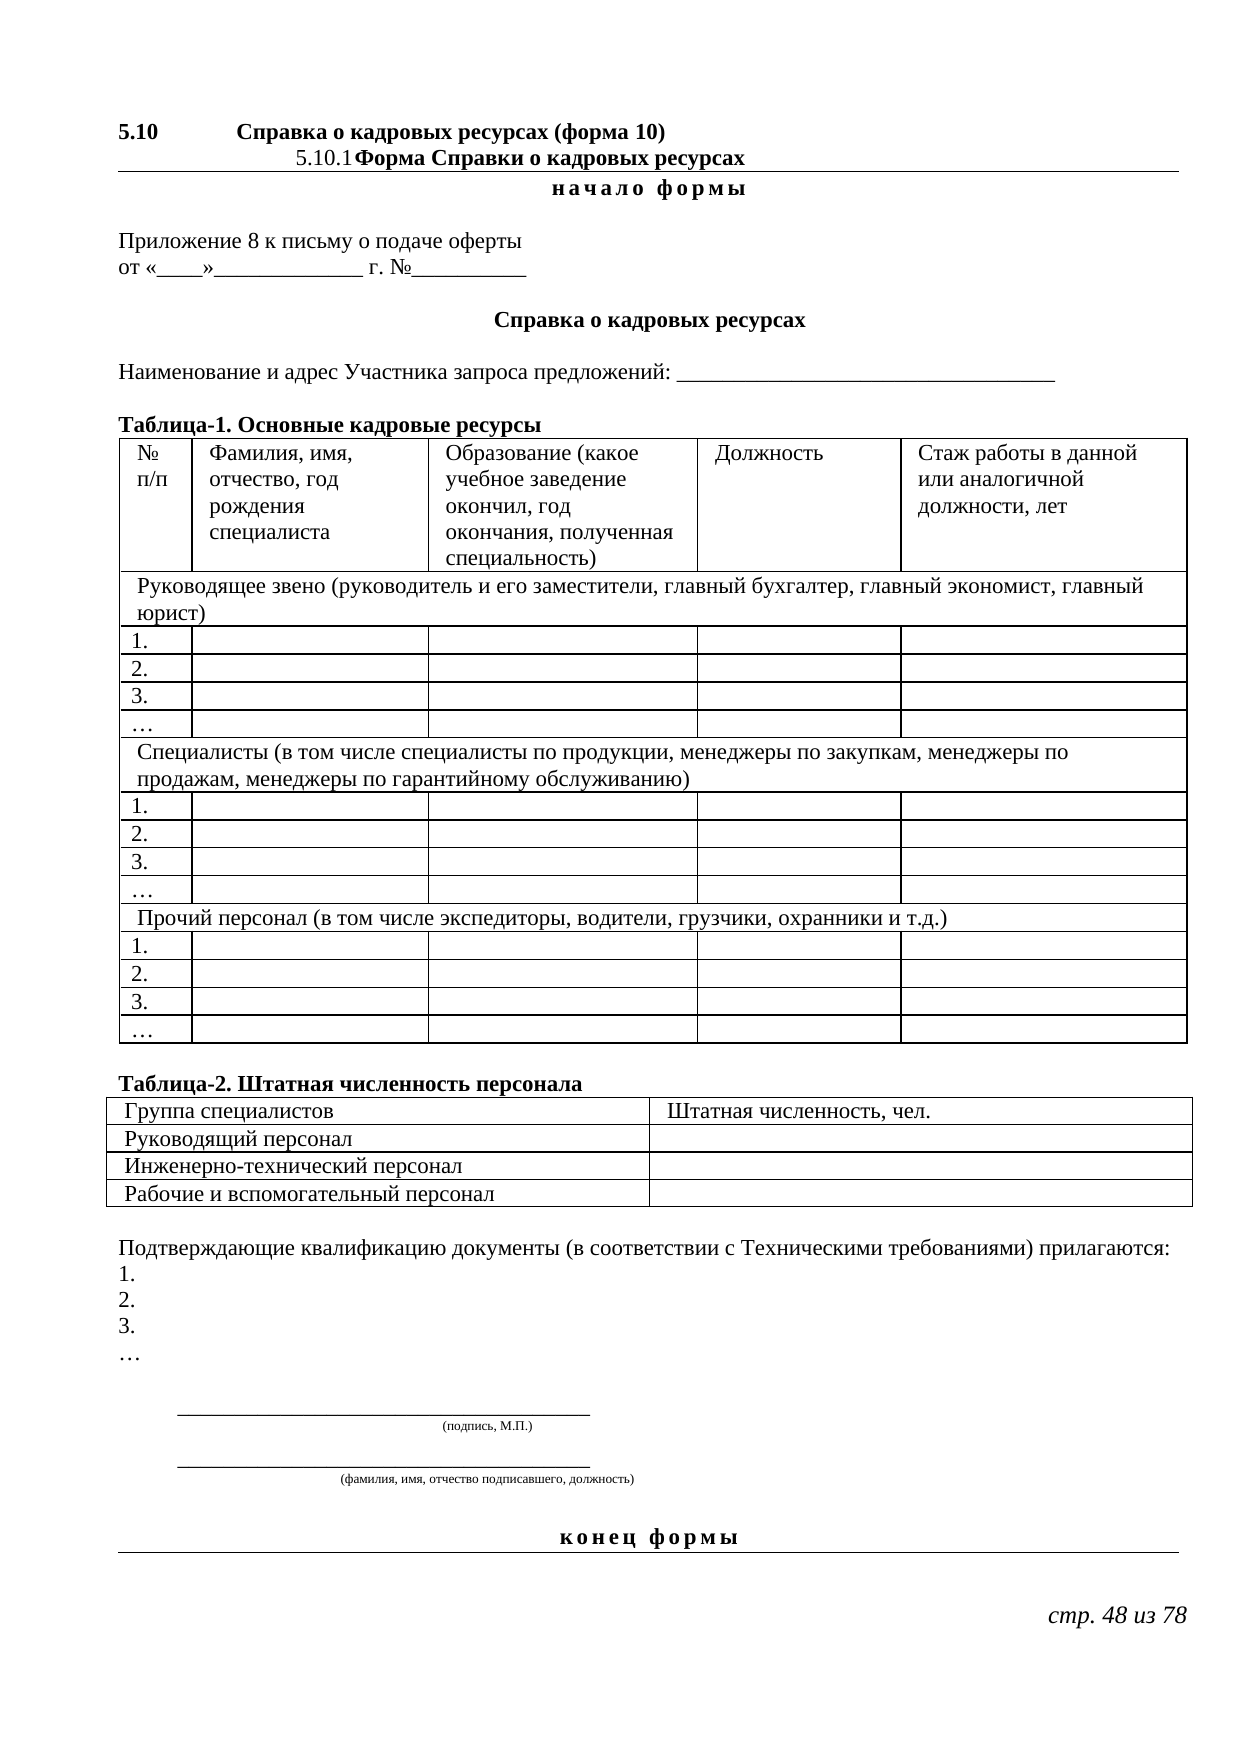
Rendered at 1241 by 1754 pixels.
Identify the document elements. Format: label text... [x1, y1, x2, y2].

table_cell [698, 711, 900, 737]
table_cell … [120, 710, 191, 737]
table_cell [193, 848, 428, 875]
table_cell [193, 683, 428, 709]
table_cell [120, 792, 191, 819]
table_header Фамилия, имя, отчество, год рождения специалиста [193, 439, 428, 571]
table_cell [902, 960, 1186, 986]
table_cell [429, 655, 697, 681]
table_header Стаж работы в данной или аналогичной должности, лет [902, 439, 1186, 571]
table_cell Рабочие и вспомогательный персонал [107, 1180, 649, 1206]
text 1. [118, 1260, 1181, 1286]
table_cell [193, 627, 428, 653]
subtitle Справка о кадровых ресурсах (форма 10) [118, 118, 1181, 144]
table_cell [902, 655, 1186, 681]
table_cell [429, 876, 697, 903]
table_cell [120, 848, 191, 875]
table_cell [698, 988, 900, 1014]
table_cell [120, 682, 191, 709]
table_cell Руководящий персонал [107, 1125, 649, 1151]
text начало формы [118, 172, 1179, 200]
table_cell [120, 932, 191, 958]
table_cell [193, 988, 428, 1014]
table_cell [698, 793, 900, 819]
table_cell [650, 1180, 1192, 1206]
table_header Должность [698, 439, 900, 571]
text (подпись, М.П.) [118, 1418, 797, 1444]
table_cell [193, 932, 428, 958]
table_header № п/п [120, 439, 191, 571]
table_cell [902, 793, 1186, 819]
table_cell … [120, 1015, 191, 1042]
table_cell Руководящее звено (руководитель и его заместители, главный бухгалтер, главный экономист, главный юрист) [120, 572, 1186, 625]
table_cell [120, 626, 191, 653]
table_cell … [120, 876, 191, 903]
table_cell [698, 683, 900, 709]
table_cell [902, 988, 1186, 1014]
table_cell [120, 654, 191, 681]
table_cell [698, 821, 900, 847]
table_header Группа специалистов [107, 1098, 649, 1124]
table_cell [429, 821, 697, 847]
table_cell [698, 1016, 900, 1042]
table_cell [429, 793, 697, 819]
table_cell [193, 821, 428, 847]
text Подтверждающие квалификацию документы (в соответствии с Техническими требованиями) прилагаются: [118, 1233, 1181, 1260]
text Справка о кадровых ресурсах [118, 306, 1181, 332]
table_cell [902, 711, 1186, 737]
table_cell [650, 1125, 1192, 1151]
table_cell Инженерно-технический персонал [107, 1153, 649, 1179]
text … [118, 1339, 1181, 1365]
text ____________________________________ [118, 1392, 1181, 1418]
table_cell [193, 1016, 428, 1042]
table_cell [429, 1016, 697, 1042]
table_cell [429, 988, 697, 1014]
table_cell [698, 876, 900, 903]
table_cell [193, 711, 428, 737]
table_cell [902, 627, 1186, 653]
table_cell [429, 960, 697, 986]
table_cell [429, 683, 697, 709]
table_cell [650, 1153, 1192, 1179]
table_cell [193, 960, 428, 986]
text конец формы [118, 1523, 1179, 1552]
table_cell [902, 932, 1186, 958]
table_cell [429, 627, 697, 653]
text Таблица-2. Штатная численность персонала [118, 1070, 1181, 1097]
table_cell [120, 960, 191, 986]
table_cell [429, 848, 697, 875]
table_cell [902, 876, 1186, 903]
table_cell [193, 655, 428, 681]
table_cell Прочий персонал (в том числе экспедиторы, водители, грузчики, охранники и т.д.) [120, 904, 1186, 931]
table_cell [429, 932, 697, 958]
text ____________________________________ [118, 1444, 1181, 1471]
table_cell [429, 711, 697, 737]
table_cell Специалисты (в том числе специалисты по продукции, менеджеры по закупкам, менеджеры по продажам, менеджеры по гарантийному обслуживанию) [120, 738, 1186, 791]
text Наименование и адрес Участника запроса предложений: _________________________________ [118, 358, 1181, 385]
text 2. [118, 1286, 1181, 1313]
table_cell [902, 821, 1186, 847]
table_cell [902, 683, 1186, 709]
table_cell [698, 627, 900, 653]
table_header Образование (какое учебное заведение окончил, год окончания, полученная специальность) [429, 439, 697, 571]
table_cell [698, 848, 900, 875]
text Приложение 8 к письму о подаче оферты от «____»_____________ г. №__________ [118, 227, 1181, 279]
table_cell [193, 876, 428, 903]
text 3. [118, 1313, 1181, 1339]
table_cell [193, 793, 428, 819]
table_cell [698, 655, 900, 681]
text Форма Справки о кадровых ресурсах [236, 144, 1181, 171]
table_header Штатная численность, чел. [650, 1098, 1192, 1124]
table_cell [902, 848, 1186, 875]
text Таблица-1. Основные кадровые ресурсы [118, 411, 1181, 437]
table_cell [698, 960, 900, 986]
text (фамилия, имя, отчество подписавшего, должность) [118, 1471, 797, 1497]
table_cell [698, 932, 900, 958]
table_cell [902, 1016, 1186, 1042]
table_cell [120, 988, 191, 1014]
table_cell [120, 820, 191, 847]
